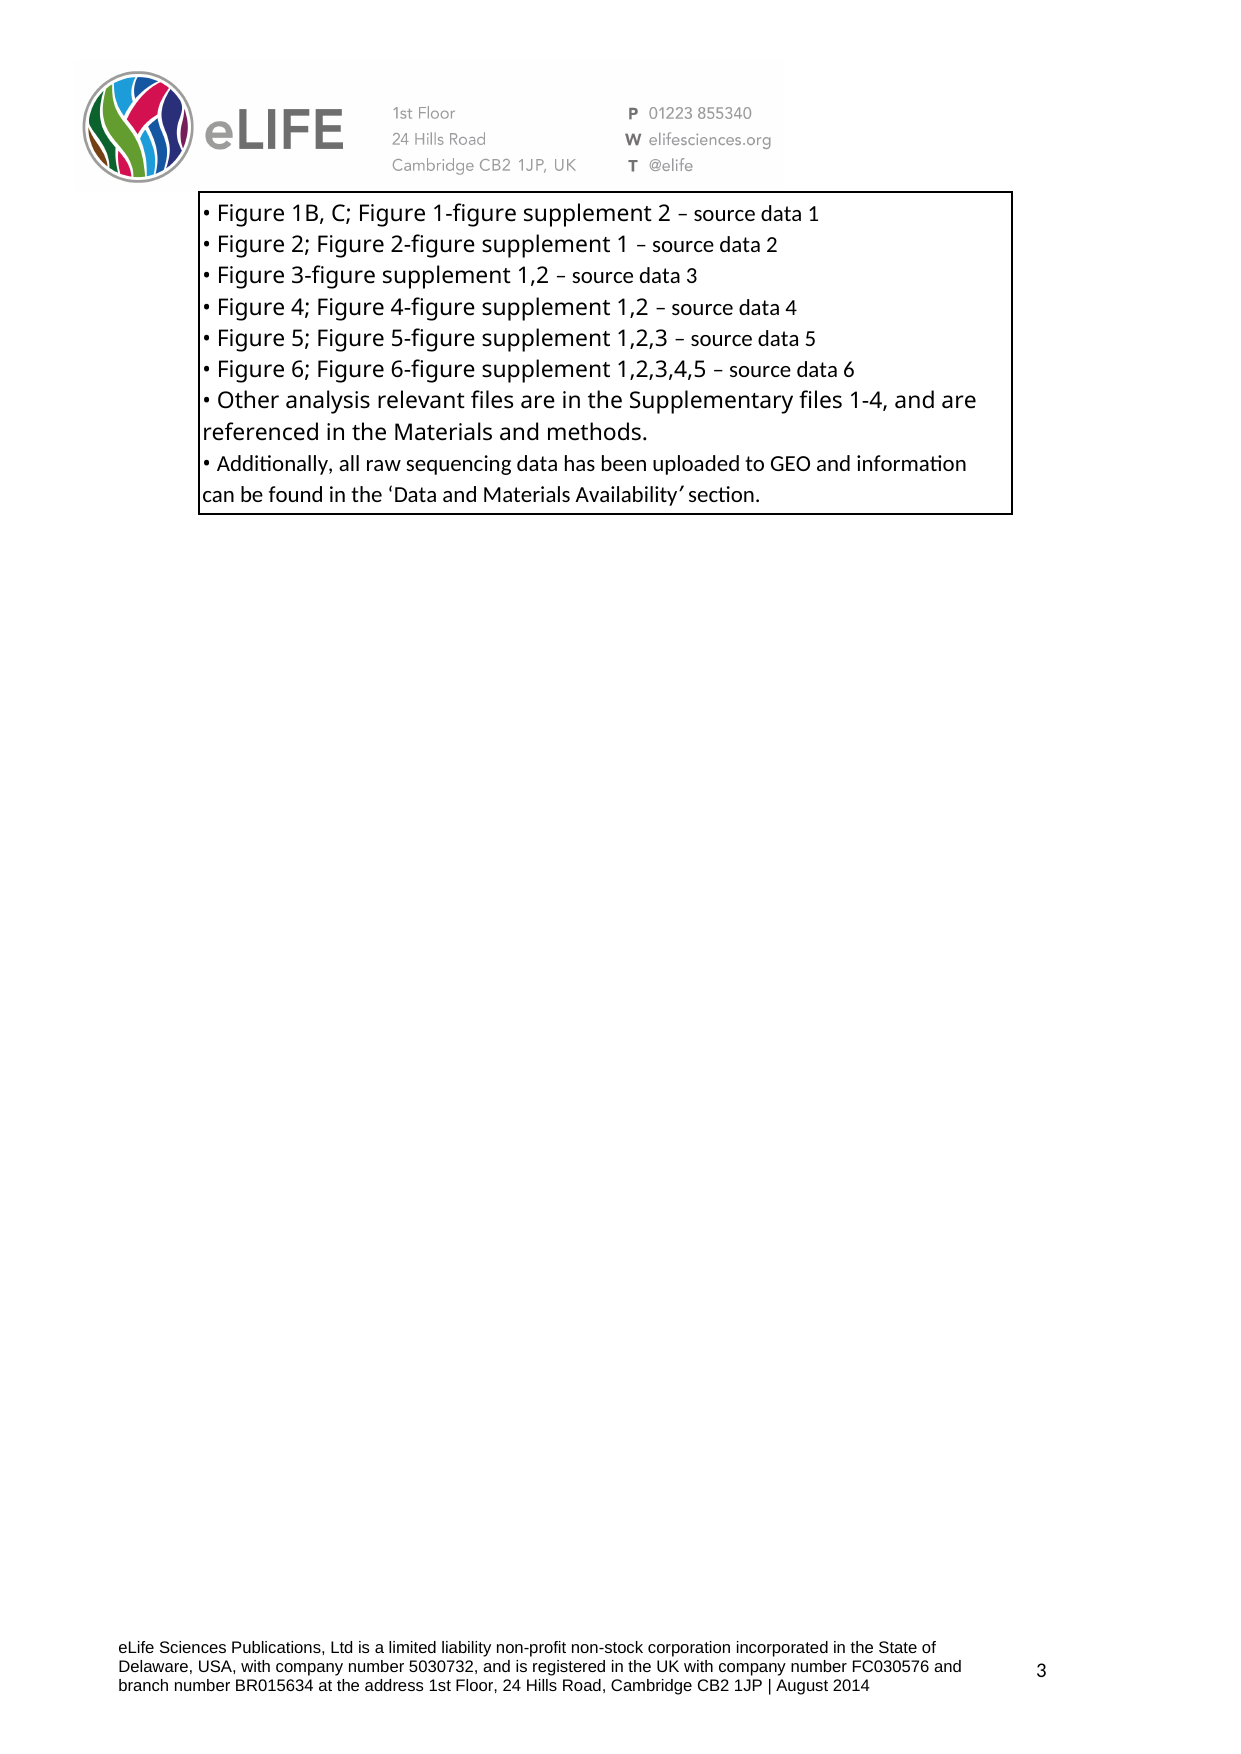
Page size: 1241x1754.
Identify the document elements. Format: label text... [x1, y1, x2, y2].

text • Figure 4; Figure 4-figure supplement 1,2 – source data 4 [202, 290, 1009, 322]
text • Figure 1B, C; Figure 1-figure supplement 2 – source data 1 [200, 194, 1011, 228]
text • Other analysis relevant files are in the Supplementary files 1-4, and are referenced in the Materials and methods. [202, 384, 1009, 447]
text • Figure 2; Figure 2-figure supplement 1 – source data 2 [202, 228, 1009, 259]
text can be found in the ‘Data and Materials Availability’ section. [200, 478, 1011, 511]
picture [73, 59, 784, 191]
text • Additionally, all raw sequencing data has been uploaded to GEO and information [202, 447, 1009, 478]
text • Figure 5; Figure 5-figure supplement 1,2,3 – source data 5 [202, 322, 1009, 353]
text • Figure 6; Figure 6-figure supplement 1,2,3,4,5 – source data 6 [202, 353, 1009, 384]
text • Figure 3-figure supplement 1,2 – source data 3 [202, 259, 1009, 290]
